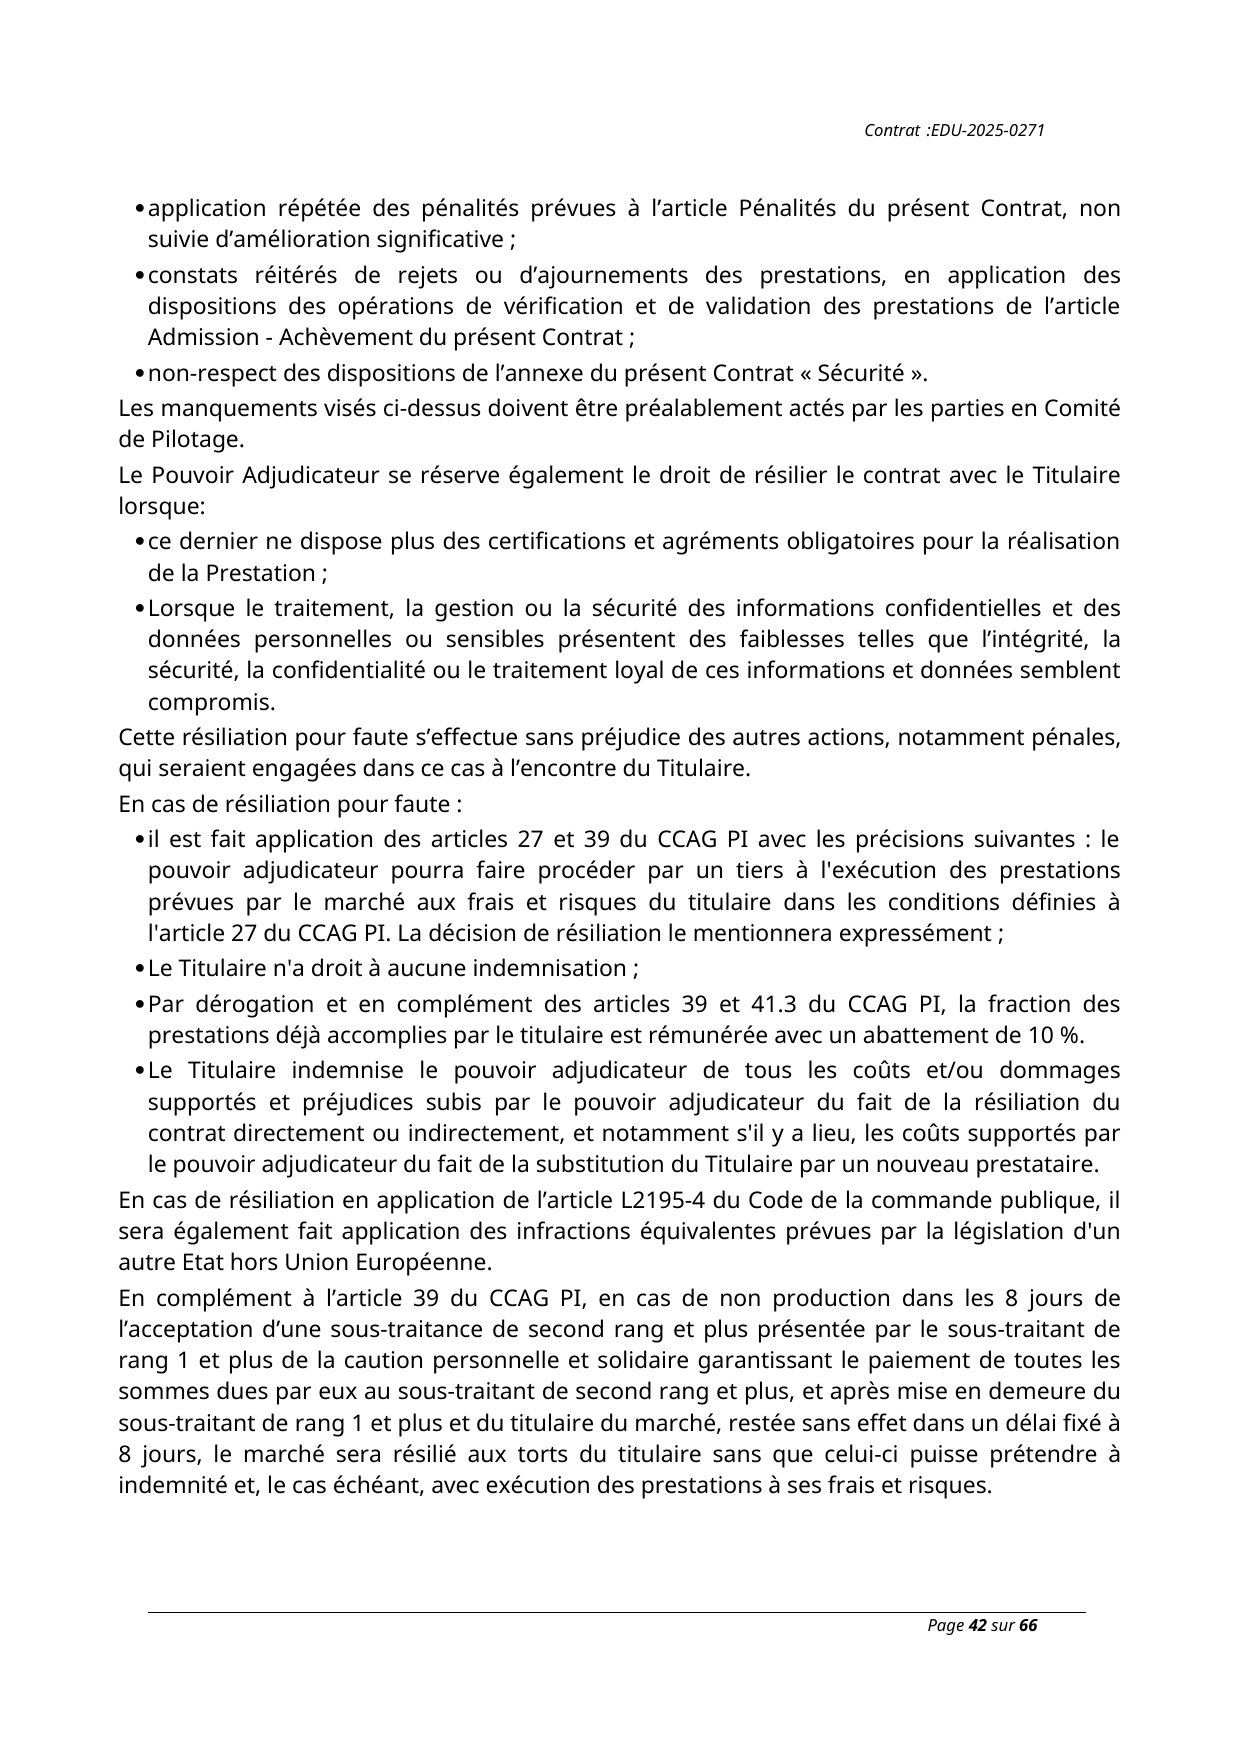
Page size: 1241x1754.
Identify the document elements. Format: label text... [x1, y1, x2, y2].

list application répétée des pénalités prévues à l’article Pénalités du présent Contrat, non suivie d’amélioration significative ; [136, 192, 1122, 254]
list Lorsque le traitement, la gestion ou la sécurité des informations confidentielles et des données personnelles ou sensibles présentent des faiblesses telles que l’intégrité, la sécurité, la confidentialité ou le traitement loyal de ces informations et données semblent compromis. [136, 592, 1122, 717]
text En complément à l’article 39 du CCAG PI, en cas de non production dans les 8 jours de l’acceptation d’une sous-traitance de second rang et plus présentée par le sous-traitant de rang 1 et plus de la caution personnelle et solidaire garantissant le paiement de toutes les sommes dues par eux au sous-traitant de second rang et plus, et après mise en demeure du sous-traitant de rang 1 et plus et du titulaire du marché, restée sans effet dans un délai fixé à 8 jours, le marché sera résilié aux torts du titulaire sans que celui-ci puisse prétendre à indemnité et, le cas échéant, avec exécution des prestations à ses frais et risques. [118, 1282, 1122, 1500]
text Le Pouvoir Adjudicateur se réserve également le droit de résilier le contrat avec le Titulaire lorsque: [118, 459, 1122, 521]
list Le Titulaire indemnise le pouvoir adjudicateur de tous les coûts et/ou dommages supportés et préjudices subis par le pouvoir adjudicateur du fait de la résiliation du contrat directement ou indirectement, et notamment s'il y a lieu, les coûts supportés par le pouvoir adjudicateur du fait de la substitution du Titulaire par un nouveau prestataire. [136, 1054, 1122, 1179]
text En cas de résiliation en application de l’article L2195-4 du Code de la commande publique, il sera également fait application des infractions équivalentes prévues par la législation d'un autre Etat hors Union Européenne. [118, 1184, 1122, 1277]
text Cette résiliation pour faute s’effectue sans préjudice des autres actions, notamment pénales, qui seraient engagées dans ce cas à l’encontre du Titulaire. [118, 721, 1122, 784]
list il est fait application des articles 27 et 39 du CCAG PI avec les précisions suivantes : le pouvoir adjudicateur pourra faire procéder par un tiers à l'exécution des prestations prévues par le marché aux frais et risques du titulaire dans les conditions définies à l'article 27 du CCAG PI. La décision de résiliation le mentionnera expressément ; [136, 823, 1122, 948]
list Le Titulaire n'a droit à aucune indemnisation ; [136, 952, 1122, 984]
list non-respect des dispositions de l’annexe du présent Contrat « Sécurité ». [136, 357, 1122, 388]
list constats réitérés de rejets ou d’ajournements des prestations, en application des dispositions des opérations de vérification et de validation des prestations de l’article Admission - Achèvement du présent Contrat ; [136, 259, 1122, 352]
list ce dernier ne dispose plus des certifications et agréments obligatoires pour la réalisation de la Prestation ; [136, 525, 1122, 588]
list Par dérogation et en complément des articles 39 et 41.3 du CCAG PI, la fraction des prestations déjà accomplies par le titulaire est rémunérée avec un abattement de 10 %. [136, 988, 1122, 1050]
text En cas de résiliation pour faute : [118, 788, 1122, 819]
text Les manquements visés ci-dessus doivent être préalablement actés par les parties en Comité de Pilotage. [118, 392, 1122, 454]
